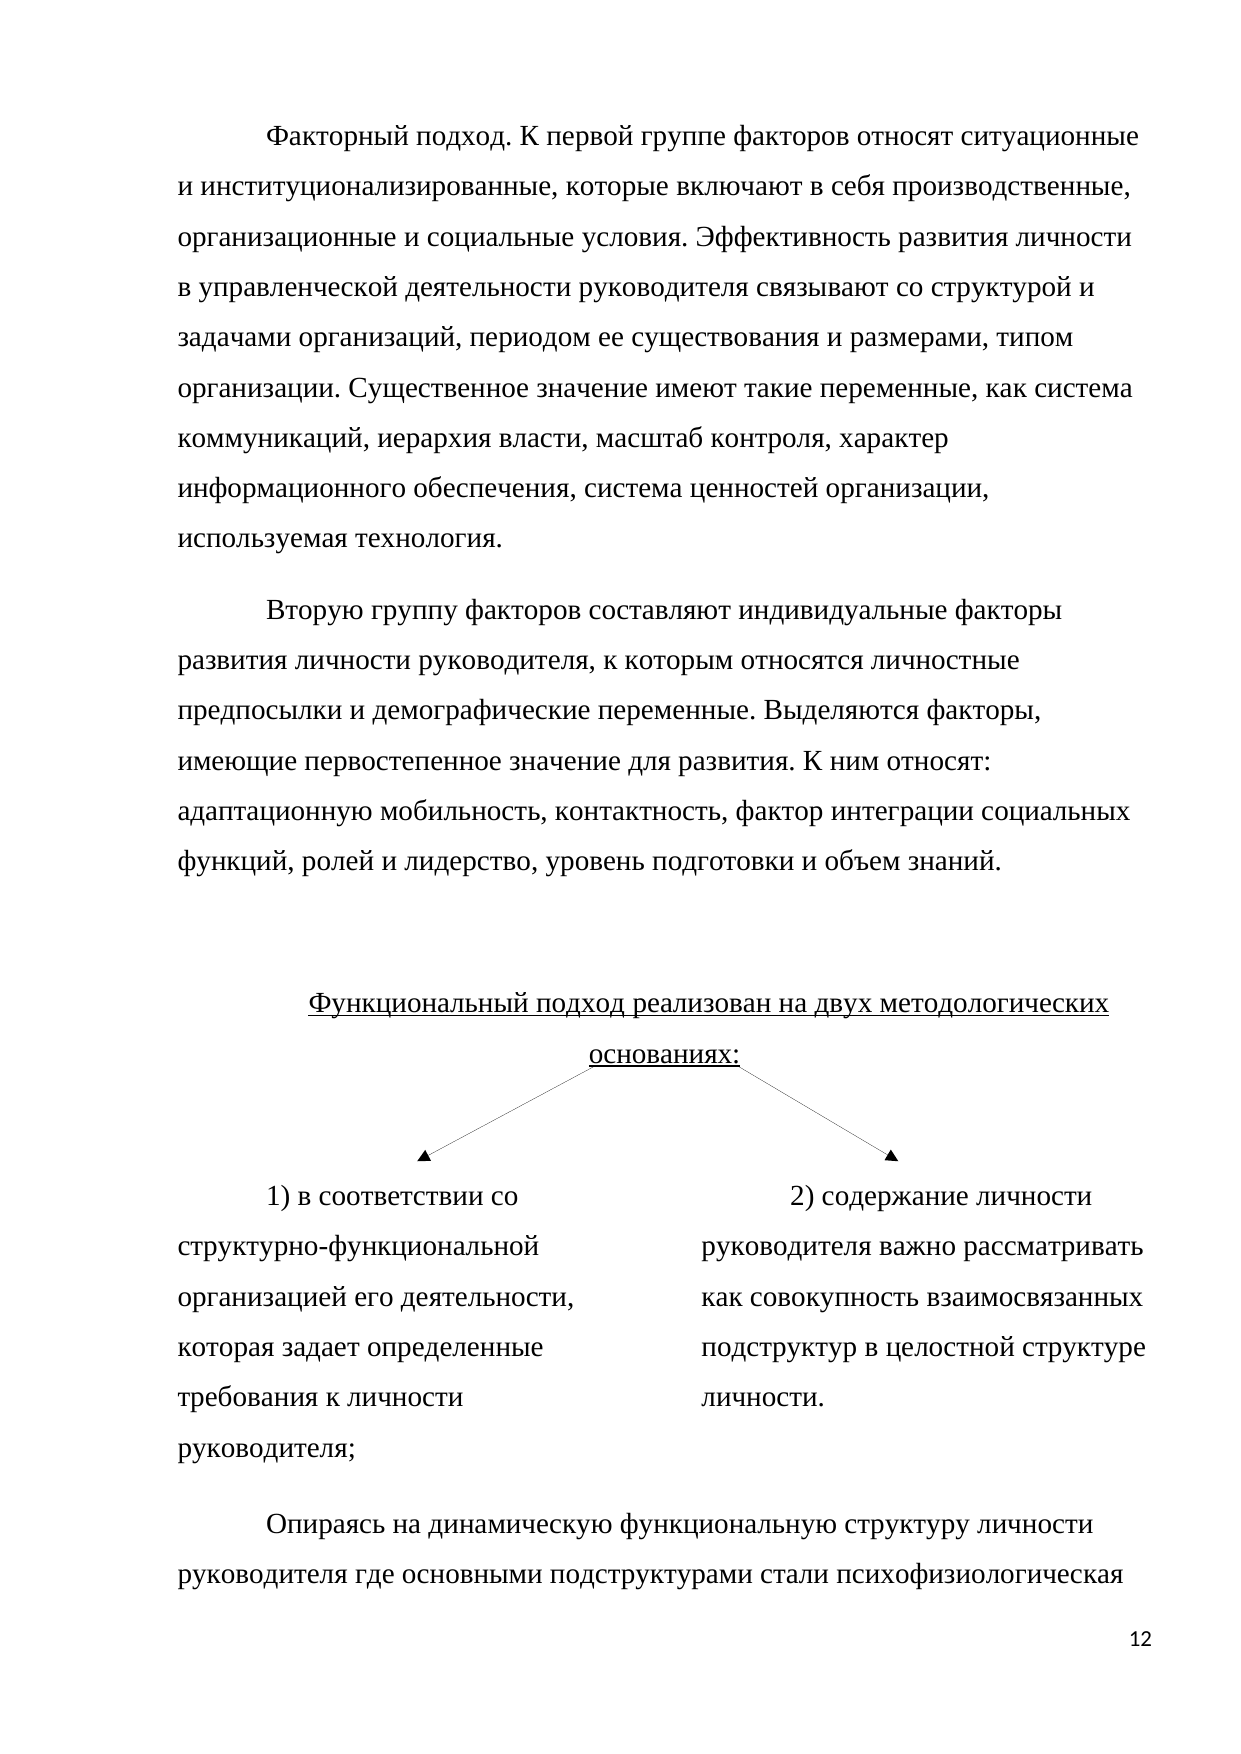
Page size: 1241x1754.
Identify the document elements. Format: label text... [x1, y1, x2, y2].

text Факторный подход. К первой группе факторов относят ситуационные и институционализированные, которые включают в себя производственные, организационные и социальные условия. Эффективность развития личности в управленческой деятельности руководителя связывают со структурой и задачами организаций, периодом ее существования и размерами, типом организации. Существенное значение имеют такие переменные, как система коммуникаций, иерархия власти, масштаб контроля, характер информационного обеспечения, система ценностей организации, используемая технология. [177, 118, 1152, 554]
text Вторую группу факторов составляют индивидуальные факторы развития личности руководителя, к которым относятся личностные предпосылки и демографические переменные. Выделяются факторы, имеющие первостепенное значение для развития. К ним относят: адаптационную мобильность, контактность, фактор интеграции социальных функций, ролей и лидерство, уровень подготовки и объем знаний. [177, 592, 1152, 877]
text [177, 1506, 1152, 1590]
text Функциональный подход реализован на двух методологических основаниях: [177, 986, 1152, 1069]
text 2) содержание личности руководителя важно рассматривать как совокупность взаимосвязанных подструктур в целостной структуре личности. [701, 1178, 1152, 1413]
text 1) в соответствии со структурно-функциональной организацией его деятельности, которая задает определенные требования к личности руководителя; [177, 1178, 627, 1463]
